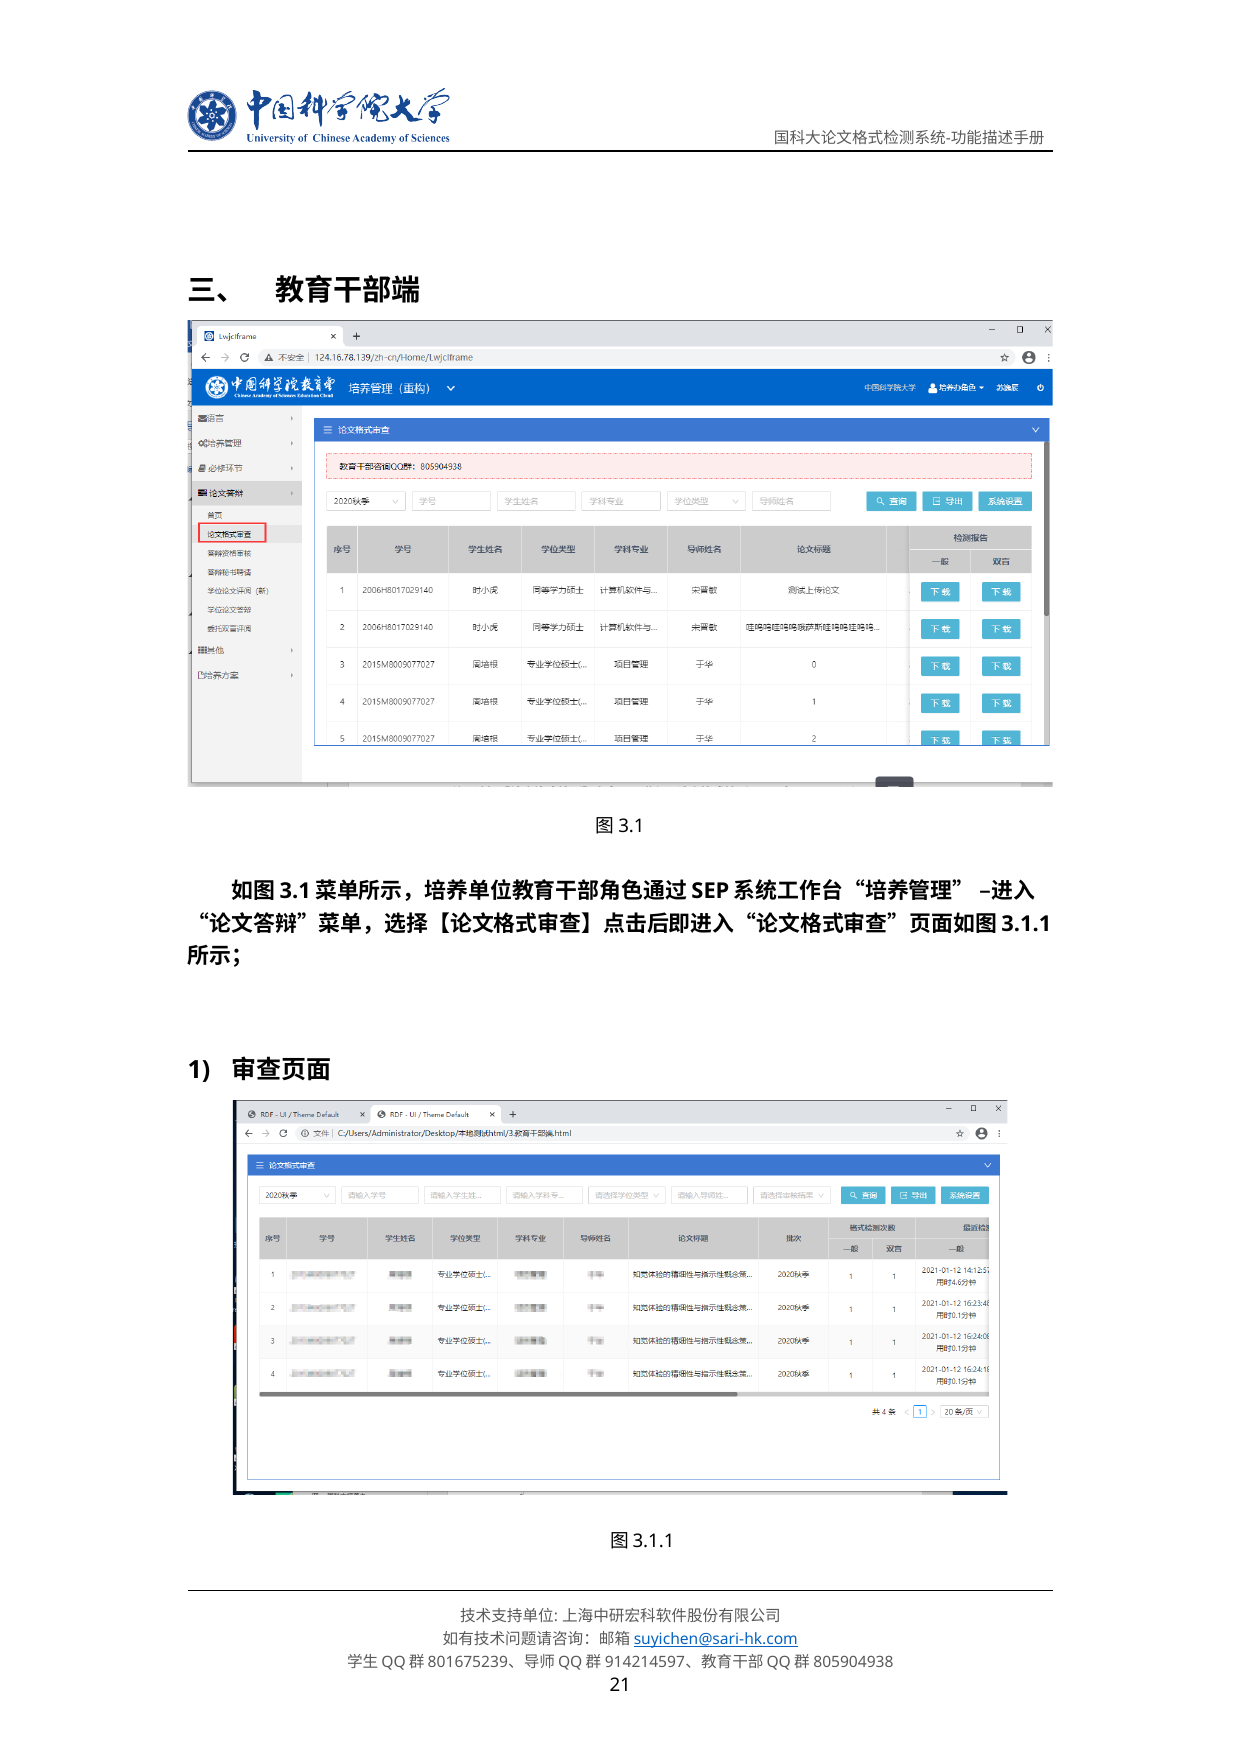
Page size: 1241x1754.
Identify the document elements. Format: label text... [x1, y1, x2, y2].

picture [187, 88, 450, 144]
list 教育干部端 [187, 256, 1053, 320]
text 如图3.1菜单所示，培养单位教育干部角色通过SEP系统工作台“培养管理” –进入“论文答辩”菜单，选择【论文格式审查】点击后即进入“论文格式审查”页面如图3.1.1所示； [187, 873, 1053, 971]
list 审查页面 [187, 1036, 1053, 1101]
text 图3.1.1 [187, 1523, 1053, 1556]
picture [187, 320, 1053, 787]
text 图3.1 [187, 808, 1053, 841]
picture [232, 1100, 1008, 1495]
